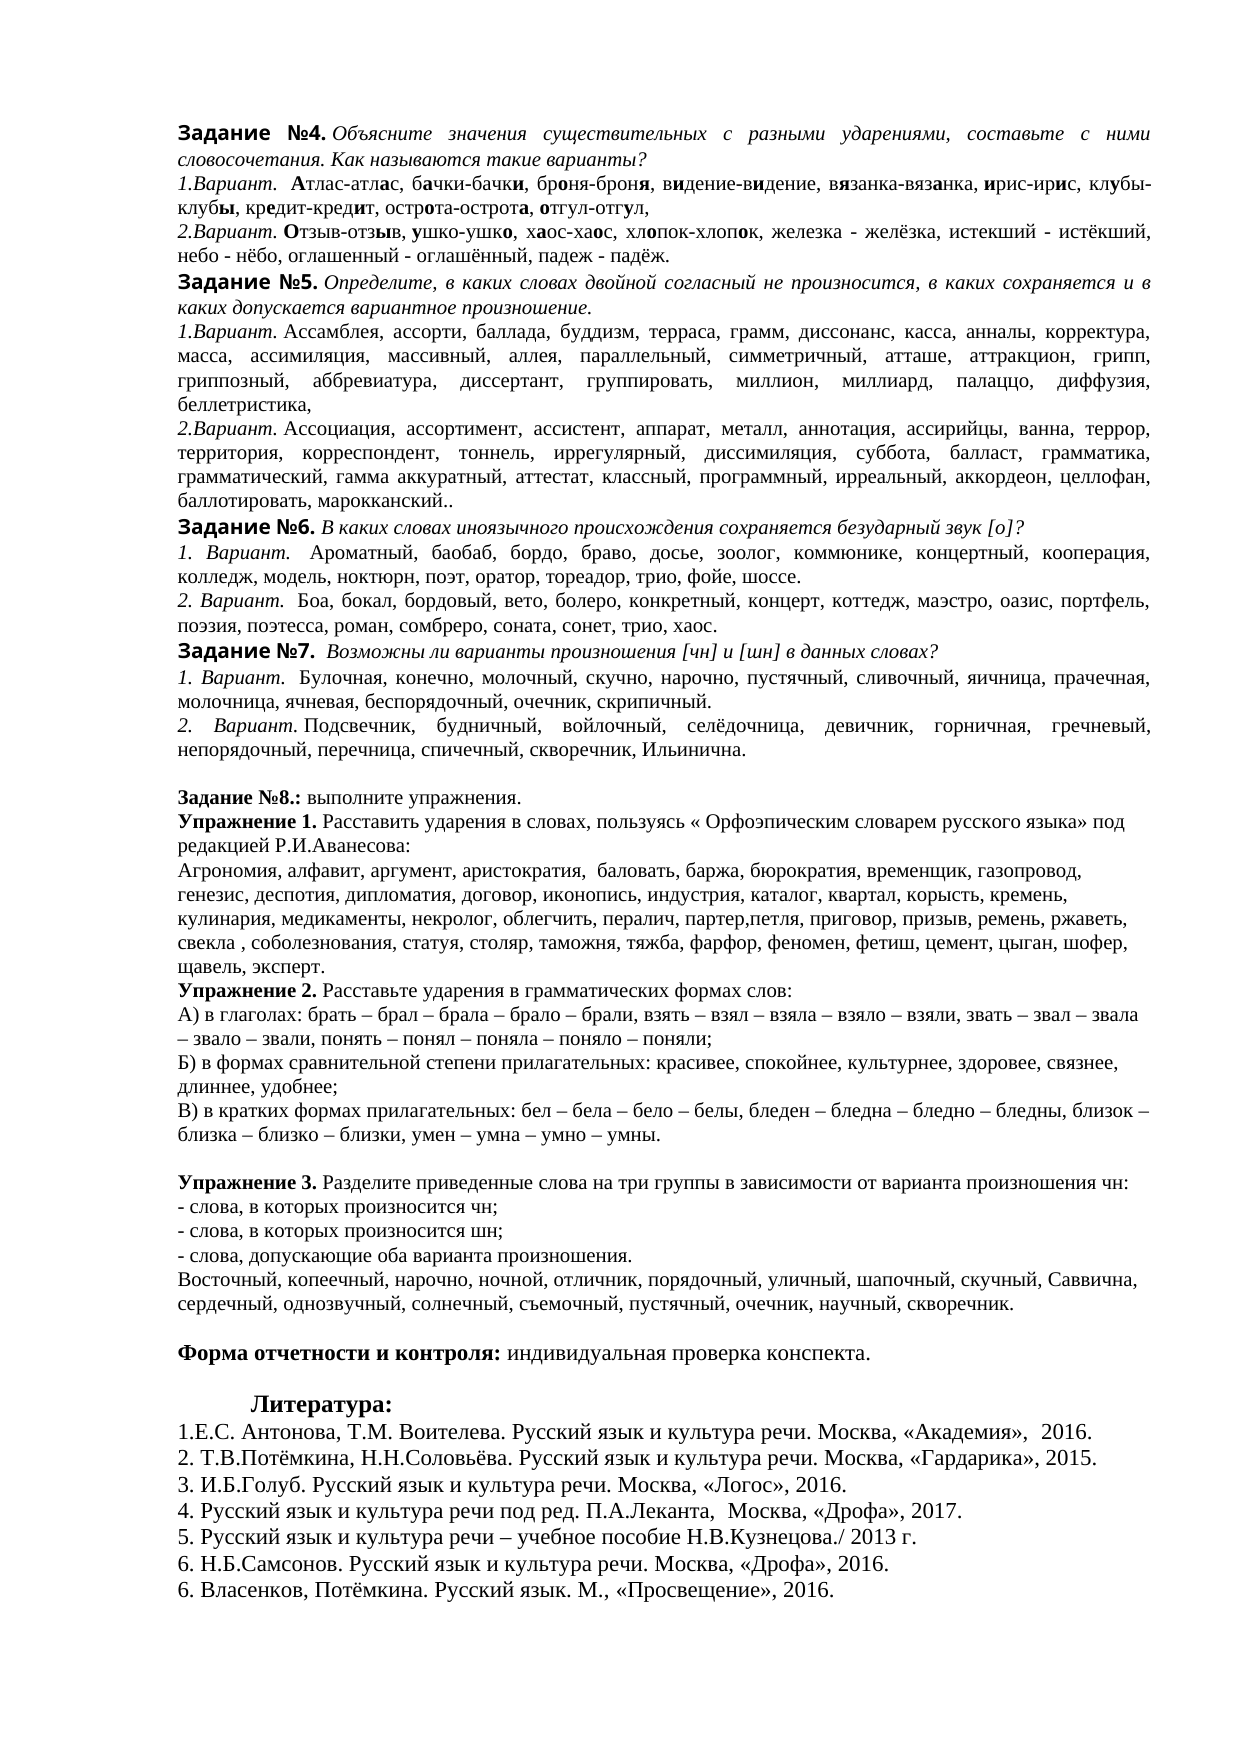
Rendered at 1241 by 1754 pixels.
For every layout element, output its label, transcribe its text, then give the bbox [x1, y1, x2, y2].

text Задание №8.: выполните упражнения. [177, 785, 1152, 809]
text Упражнение 2. Расставьте ударения в грамматических формах слов: [177, 978, 1152, 1002]
text Задание №6. В каких словах иноязычного происхождения сохраняется безударный звук [о]? [177, 512, 1152, 540]
text 2.Вариант. Ассоциация, ассортимент, ассистент, аппарат, металл, аннотация, ассирийцы, ванна, террор, территория, корреспондент, тоннель, иррегулярный, диссимиляция, суббота, балласт, грамматика, грамматический, гамма аккуратный, аттестат, классный, программный, ирреальный, аккордеон, целлофан, баллотировать, марокканский.. [177, 416, 1152, 512]
text Б) в формах сравнительной степени прилагательных: красивее, спокойнее, культурнее, здоровее, связнее, длиннее, удобнее; [177, 1050, 1152, 1098]
text 1. Вариант. Булочная, конечно, молочный, скучно, нарочно, пустячный, сливочный, яичница, прачечная, молочница, ячневая, беспорядочный, очечник, скрипичный. [177, 665, 1152, 713]
text 1. Вариант. Ароматный, баобаб, бордо, браво, досье, зоолог, коммюнике, концертный, кооперация, колледж, модель, ноктюрн, поэт, оратор, тореадор, трио, фойе, шоссе. [177, 540, 1152, 588]
text Восточный, копеечный, нарочно, ночной, отличник, порядочный, уличный, шапочный, скучный, Саввична, сердечный, однозвучный, солнечный, съемочный, пустячный, очечник, научный, скворечник. [177, 1267, 1152, 1315]
text 5. Русский язык и культура речи – учебное пособие Н.В.Кузнецова./ 2013 г. [177, 1523, 1152, 1550]
text 2. Т.В.Потёмкина, Н.Н.Соловьёва. Русский язык и культура речи. Москва, «Гардарика», 2015. [177, 1444, 1152, 1471]
text Форма отчетности и контроля: индивидуальная проверка конспекта. [177, 1339, 1152, 1365]
text 3. И.Б.Голуб. Русский язык и культура речи. Москва, «Логос», 2016. [177, 1471, 1152, 1497]
text 4. Русский язык и культура речи под ред. П.А.Леканта, Москва, «Дрофа», 2017. [177, 1497, 1152, 1523]
text Упражнение 1. Расставить ударения в словах, пользуясь « Орфоэпическим словарем русского языка» под редакцией Р.И.Аванесова: [177, 809, 1152, 857]
text - слова, в которых произносится чн; [177, 1194, 1152, 1218]
text 2.Вариант. Отзыв-отзыв, ушко-ушко, хаос-хаос, хлопок-хлопок, железка - желёзка, истекший - истёкший, небо - нёбо, оглашенный - оглашённый, падеж - падёж. [177, 219, 1152, 267]
text 2. Вариант. Подсвечник, будничный, войлочный, селёдочница, девичник, горничная, гречневый, непорядочный, перечница, спичечный, скворечник, Ильинична. [177, 713, 1152, 761]
text Литература: [177, 1389, 1152, 1418]
text Задание №4. Объясните значения существительных с разными ударениями, составьте с ними словосочетания. Как называются такие варианты? [177, 118, 1152, 171]
text Упражнение 3. Разделите приведенные слова на три группы в зависимости от варианта произношения чн: [177, 1170, 1152, 1194]
text Агрономия, алфавит, аргумент, аристократия, баловать, баржа, бюрократия, временщик, газопровод, генезис, деспотия, дипломатия, договор, иконопись, индустрия, каталог, квартал, корысть, кремень, кулинария, медикаменты, некролог, облегчить, пералич, партер,петля, приговор, призыв, ремень, ржаветь, свекла , соболезнования, статуя, столяр, таможня, тяжба, фарфор, феномен, фетиш, цемент, цыган, шофер, щавель, эксперт. [177, 857, 1152, 978]
text 6. Власенков, Потёмкина. Русский язык. М., «Просвещение», 2016. [177, 1576, 1152, 1602]
text 1.Е.С. Антонова, Т.М. Воителева. Русский язык и культура речи. Москва, «Академия», 2016. [177, 1418, 1152, 1444]
text 1.Вариант. Атлас-атлас, бачки-бачки, броня-броня, видение-видение, вязанка-вязанка, ирис-ирис, клубы-клубы, кредит-кредит, острота-острота, отгул-отгул, [177, 171, 1152, 219]
text 2. Вариант. Боа, бокал, бордовый, вето, болеро, конкретный, концерт, коттедж, маэстро, оазис, портфель, поэзия, поэтесса, роман, сомбреро, соната, сонет, трио, хаос. [177, 588, 1152, 637]
text Задание №5. Определите, в каких словах двойной согласный не произносится, в каких сохраняется и в каких допускается вариантное произношение. [177, 267, 1152, 319]
text 6. Н.Б.Самсонов. Русский язык и культура речи. Москва, «Дрофа», 2016. [177, 1550, 1152, 1576]
text А) в глаголах: брать – брал – брала – брало – брали, взять – взял – взяла – взяло – взяли, звать – звал – звала – звало – звали, понять – понял – поняла – поняло – поняли; [177, 1002, 1152, 1050]
text - слова, в которых произносится шн; [177, 1218, 1152, 1242]
text - слова, допускающие оба варианта произношения. [177, 1242, 1152, 1267]
text 1.Вариант. Ассамблея, ассорти, баллада, буддизм, терраса, грамм, диссонанс, касса, анналы, корректура, масса, ассимиляция, массивный, аллея, параллельный, симметричный, атташе, аттракцион, грипп, гриппозный, аббревиатура, диссертант, группировать, миллион, миллиард, палаццо, диффузия, беллетристика, [177, 319, 1152, 416]
text В) в кратких формах прилагательных: бел – бела – бело – белы, бледен – бледна – бледно – бледны, близок – близка – близко – близки, умен – умна – умно – умны. [177, 1098, 1152, 1146]
text Задание №7. Возможны ли варианты произношения [чн] и [шн] в данных словах? [177, 637, 1152, 665]
